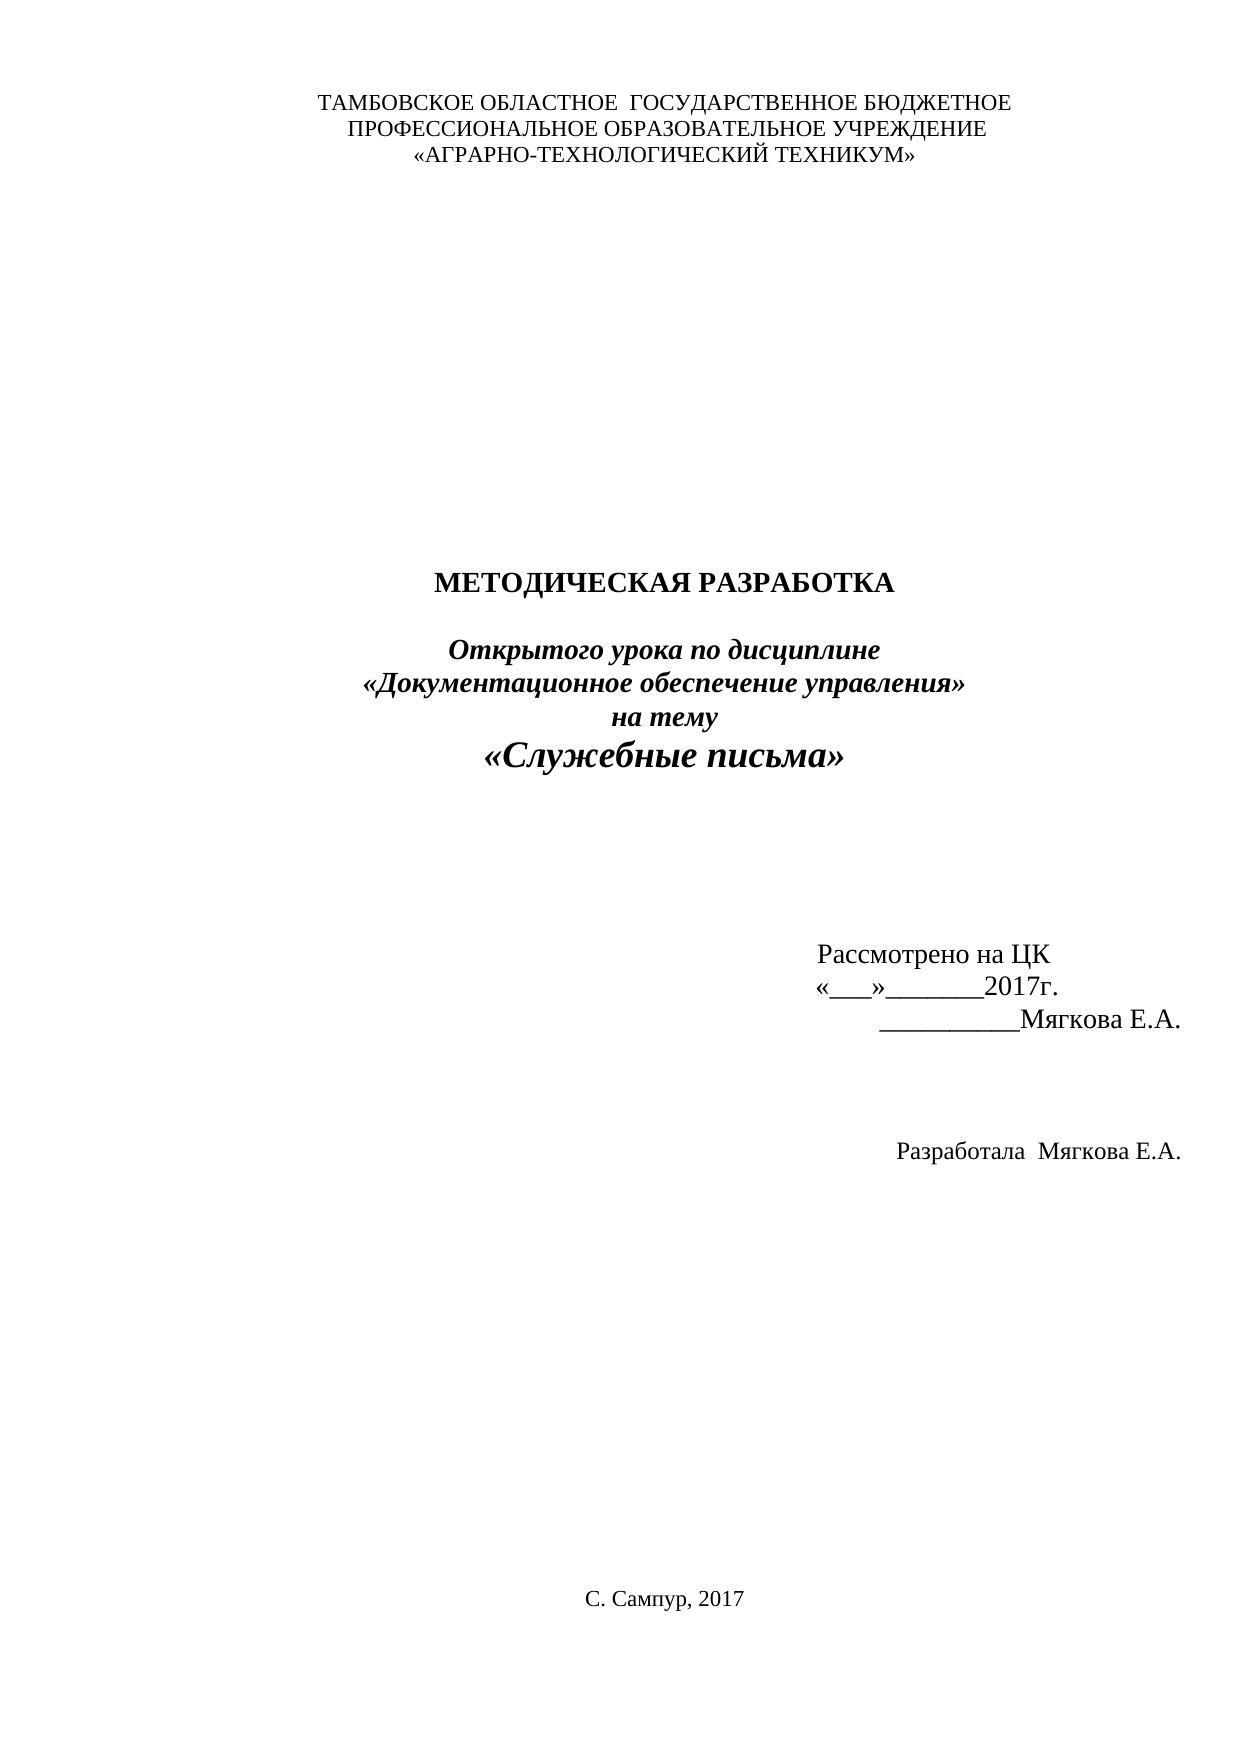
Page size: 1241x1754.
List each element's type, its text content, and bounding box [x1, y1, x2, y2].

text «Служебные письма» [148, 732, 1181, 776]
text Открытого урока по дисциплине [148, 632, 1181, 665]
text ПРОФЕССИОНАЛЬНОЕ ОБРАЗОВАТЕЛЬНОЕ УЧРЕЖДЕНИЕ [148, 115, 1181, 141]
text «Документационное обеспечение управления» [148, 665, 1181, 699]
text Рассмотрено на ЦК [148, 937, 1181, 969]
text С. Сампур, 2017 [148, 1585, 1181, 1612]
text __________Мягкова Е.А. [148, 1002, 1181, 1034]
text ТАМБОВСКОЕ ОБЛАСТНОЕ ГОСУДАРСТВЕННОЕ БЮДЖЕТНОЕ [148, 89, 1181, 115]
text Разработала Мягкова Е.А. [148, 1136, 1181, 1165]
text на тему [148, 699, 1181, 732]
text «___»_______2017г. [148, 969, 1181, 1002]
text «АГРАРНО-ТЕХНОЛОГИЧЕСКИЙ ТЕХНИКУМ» [148, 141, 1181, 168]
text МЕТОДИЧЕСКАЯ РАЗРАБОТКА [148, 565, 1181, 598]
